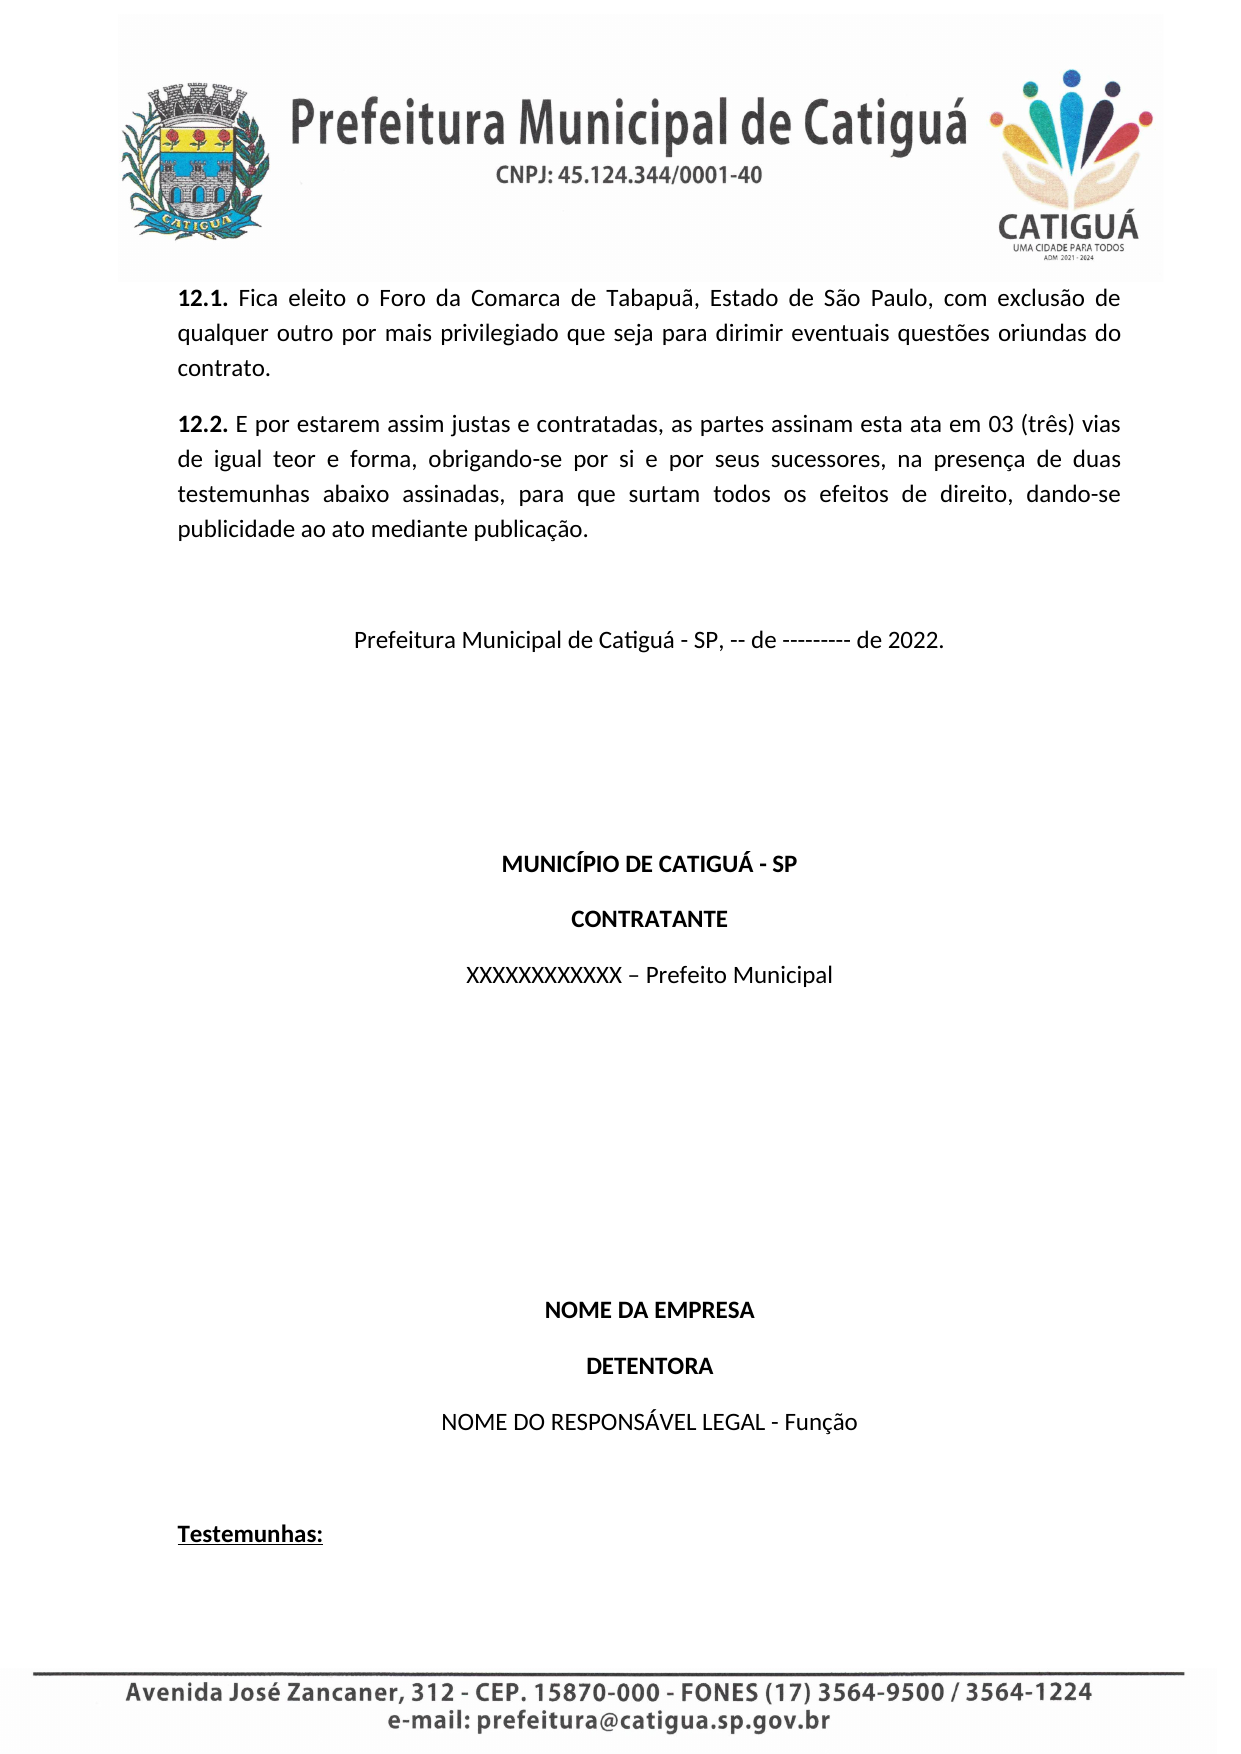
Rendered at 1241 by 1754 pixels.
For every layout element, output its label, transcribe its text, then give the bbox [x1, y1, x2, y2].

text Testemunhas: [177, 1518, 1122, 1548]
picture [0, 1668, 1218, 1754]
text MUNICÍPIO DE CATIGUÁ - SP [177, 848, 1122, 878]
text XXXXXXXXXXXX – Prefeito Municipal [177, 959, 1122, 990]
text Prefeitura Municipal de Catiguá - SP, -- de --------- de 2022. [177, 624, 1122, 655]
text 12.1. Fica eleito o Foro da Comarca de Tabapuã, Estado de São Paulo, com exclusão de qualquer outro por mais privilegiado que seja para dirimir eventuais questões oriundas do contrato. [177, 282, 1122, 382]
text DETENTORA [177, 1350, 1122, 1381]
text 12.2. E por estarem assim justas e contratadas, as partes assinam esta ata em 03 (três) vias de igual teor e forma, obrigando-se por si e por seus sucessores, na presença de duas testemunhas abaixo assinadas, para que surtam todos os efeitos de direito, dando-se publicidade ao ato mediante publicação. [177, 408, 1122, 543]
text NOME DO RESPONSÁVEL LEGAL - Função [177, 1406, 1122, 1437]
text NOME DA EMPRESA [177, 1294, 1122, 1325]
text CONTRATANTE [177, 904, 1122, 934]
picture [118, 14, 1164, 282]
